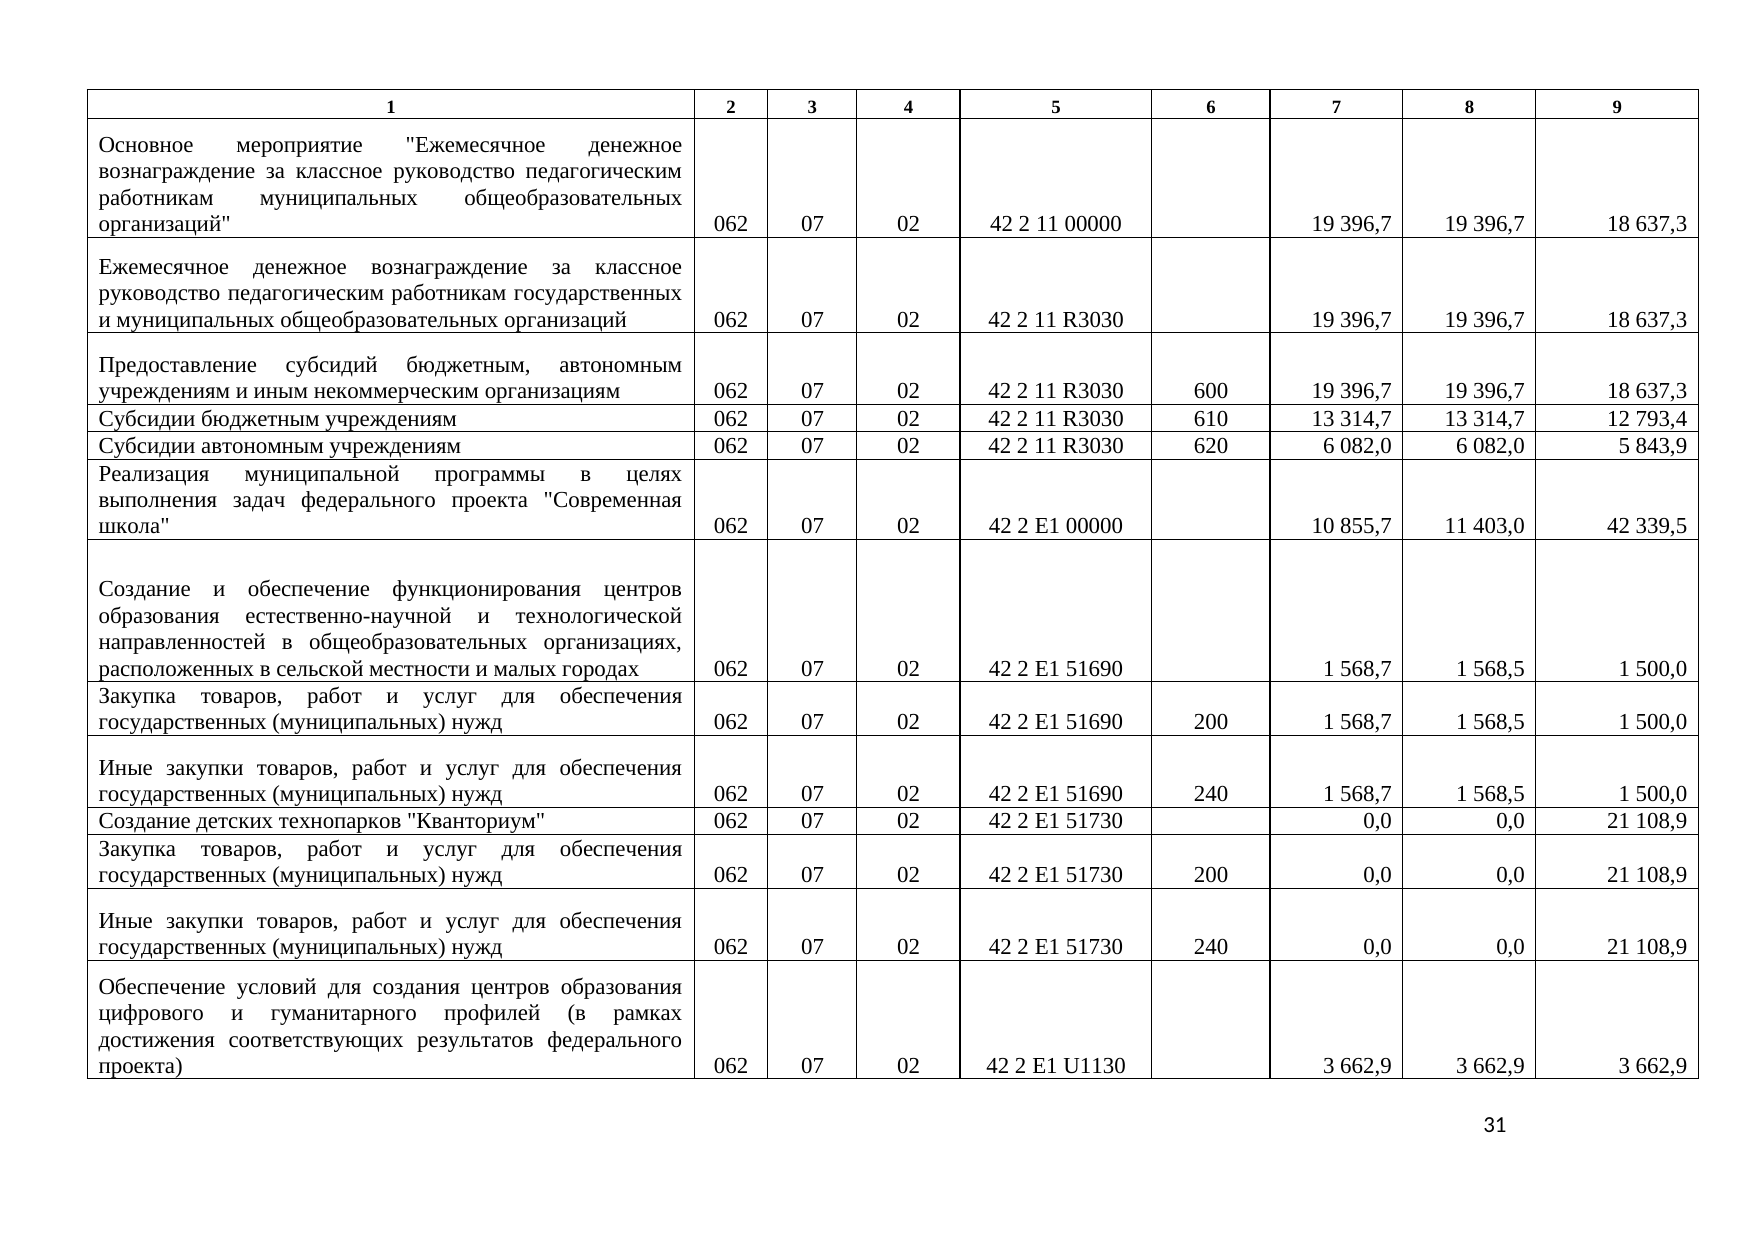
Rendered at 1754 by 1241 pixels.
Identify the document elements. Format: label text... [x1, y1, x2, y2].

table_header 2 [695, 90, 767, 118]
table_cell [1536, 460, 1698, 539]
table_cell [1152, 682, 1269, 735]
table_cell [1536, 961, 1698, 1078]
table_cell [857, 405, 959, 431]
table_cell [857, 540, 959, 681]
table_header 1 [88, 90, 694, 118]
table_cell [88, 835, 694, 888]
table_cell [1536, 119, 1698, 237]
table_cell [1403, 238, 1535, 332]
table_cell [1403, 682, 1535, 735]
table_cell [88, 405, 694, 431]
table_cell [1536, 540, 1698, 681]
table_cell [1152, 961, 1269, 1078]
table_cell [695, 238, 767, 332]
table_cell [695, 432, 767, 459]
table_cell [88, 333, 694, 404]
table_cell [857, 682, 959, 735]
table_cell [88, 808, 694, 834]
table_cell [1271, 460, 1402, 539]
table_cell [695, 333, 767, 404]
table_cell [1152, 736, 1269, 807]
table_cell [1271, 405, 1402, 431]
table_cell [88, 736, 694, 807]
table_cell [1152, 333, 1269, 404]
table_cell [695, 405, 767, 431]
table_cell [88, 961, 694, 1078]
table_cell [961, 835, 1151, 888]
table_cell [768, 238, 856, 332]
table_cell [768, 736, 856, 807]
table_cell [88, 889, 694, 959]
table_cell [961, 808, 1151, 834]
table_header 8 [1403, 90, 1535, 118]
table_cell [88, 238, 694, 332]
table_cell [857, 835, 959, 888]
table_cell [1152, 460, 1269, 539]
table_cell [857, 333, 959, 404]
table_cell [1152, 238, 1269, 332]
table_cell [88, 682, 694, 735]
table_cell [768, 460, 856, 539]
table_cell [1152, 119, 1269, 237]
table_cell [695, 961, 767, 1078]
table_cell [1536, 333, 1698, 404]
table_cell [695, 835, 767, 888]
table_header 7 [1271, 90, 1402, 118]
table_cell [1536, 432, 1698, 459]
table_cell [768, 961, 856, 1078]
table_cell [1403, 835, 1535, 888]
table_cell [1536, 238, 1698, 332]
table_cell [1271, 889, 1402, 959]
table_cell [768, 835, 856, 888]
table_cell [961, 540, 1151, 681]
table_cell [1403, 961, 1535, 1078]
table_header 3 [768, 90, 856, 118]
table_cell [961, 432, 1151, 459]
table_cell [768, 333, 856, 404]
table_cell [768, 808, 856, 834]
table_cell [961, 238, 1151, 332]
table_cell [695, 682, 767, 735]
table_header 6 [1152, 90, 1269, 118]
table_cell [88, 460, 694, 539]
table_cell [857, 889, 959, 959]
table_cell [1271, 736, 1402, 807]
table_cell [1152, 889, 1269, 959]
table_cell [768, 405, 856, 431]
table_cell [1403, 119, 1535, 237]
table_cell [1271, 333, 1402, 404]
table_header 4 [857, 90, 959, 118]
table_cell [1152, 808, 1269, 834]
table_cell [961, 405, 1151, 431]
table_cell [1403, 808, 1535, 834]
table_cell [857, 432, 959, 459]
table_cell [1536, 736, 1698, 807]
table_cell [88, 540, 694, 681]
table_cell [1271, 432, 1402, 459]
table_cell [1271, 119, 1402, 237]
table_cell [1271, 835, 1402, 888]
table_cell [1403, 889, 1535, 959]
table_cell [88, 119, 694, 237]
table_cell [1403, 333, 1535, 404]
table_header 5 [961, 90, 1151, 118]
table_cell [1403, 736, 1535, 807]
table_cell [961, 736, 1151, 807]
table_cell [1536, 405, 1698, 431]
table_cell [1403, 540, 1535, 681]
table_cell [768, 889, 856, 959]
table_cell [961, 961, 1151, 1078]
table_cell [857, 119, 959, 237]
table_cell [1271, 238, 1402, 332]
table_header 9 [1536, 90, 1698, 118]
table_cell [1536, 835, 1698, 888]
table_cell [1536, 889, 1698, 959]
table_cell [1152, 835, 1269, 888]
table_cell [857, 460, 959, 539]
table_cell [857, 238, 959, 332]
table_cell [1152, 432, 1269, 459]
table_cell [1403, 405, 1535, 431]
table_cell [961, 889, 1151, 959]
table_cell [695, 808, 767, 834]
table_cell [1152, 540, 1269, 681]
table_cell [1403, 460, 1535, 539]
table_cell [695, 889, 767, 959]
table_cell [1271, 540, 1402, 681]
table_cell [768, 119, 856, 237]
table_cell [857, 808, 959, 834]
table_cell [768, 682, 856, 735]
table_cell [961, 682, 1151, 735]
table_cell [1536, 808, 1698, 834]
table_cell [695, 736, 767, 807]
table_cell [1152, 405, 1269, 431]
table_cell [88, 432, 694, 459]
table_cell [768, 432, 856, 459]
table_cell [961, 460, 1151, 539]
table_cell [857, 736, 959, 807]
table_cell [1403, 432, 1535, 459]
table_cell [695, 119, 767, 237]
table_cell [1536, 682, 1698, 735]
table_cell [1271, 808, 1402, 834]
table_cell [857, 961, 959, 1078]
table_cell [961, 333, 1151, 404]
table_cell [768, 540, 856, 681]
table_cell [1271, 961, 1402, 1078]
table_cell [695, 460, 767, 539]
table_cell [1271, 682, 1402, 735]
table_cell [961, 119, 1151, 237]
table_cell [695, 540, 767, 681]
